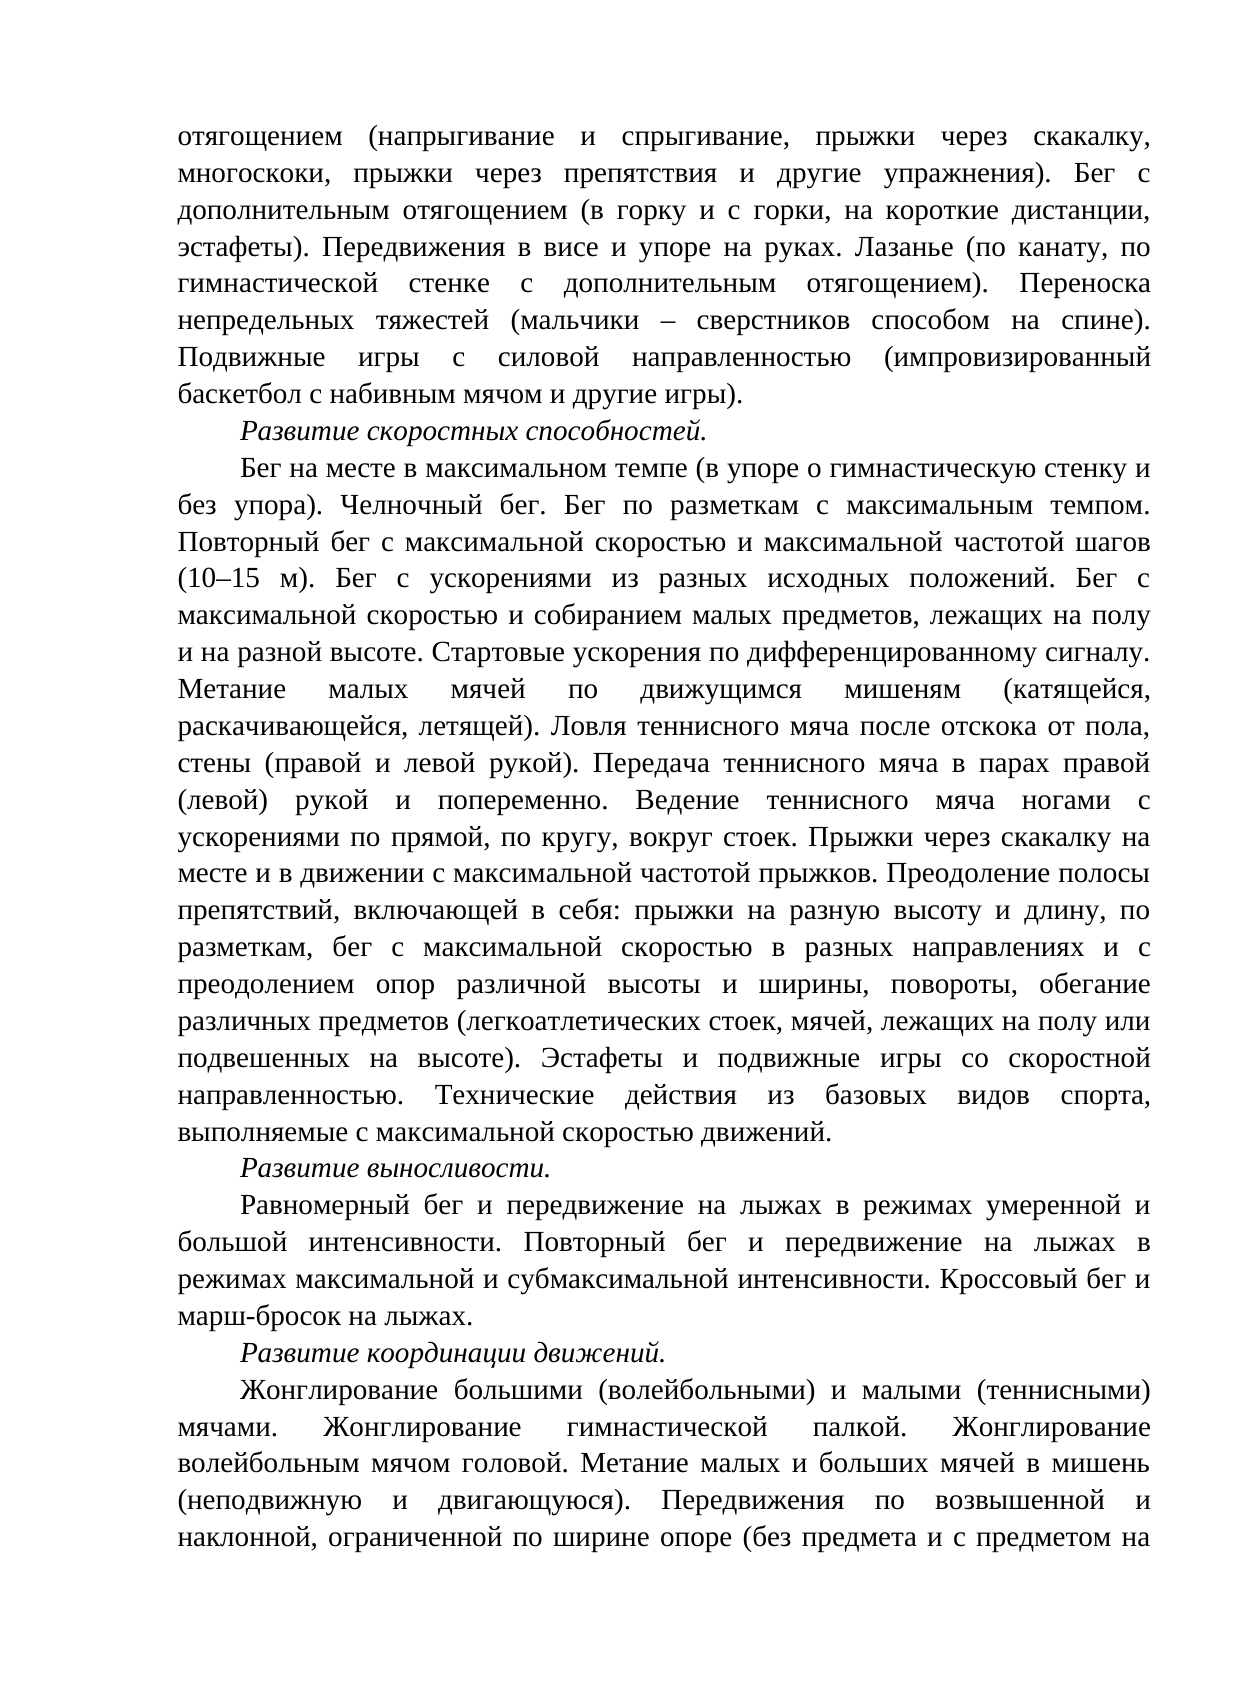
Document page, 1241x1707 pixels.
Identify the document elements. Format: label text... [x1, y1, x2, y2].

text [177, 118, 1152, 410]
text Развитие выносливости. [177, 1151, 1152, 1184]
text Развитие координации движений. [177, 1335, 1152, 1368]
text Развитие скоростных способностей. [177, 413, 1152, 447]
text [177, 1372, 1152, 1553]
text Равномерный бег и передвижение на лыжах в режимах умеренной и большой интенсивности. Повторный бег и передвижение на лыжах в режимах максимальной и субмаксимальной интенсивности. Кроссовый бег и марш-бросок на лыжах. [177, 1187, 1152, 1332]
text Бег на месте в максимальном темпе (в упоре о гимнастическую стенку и без упора). Челночный бег. Бег по разметкам с максимальным темпом. Повторный бег с максимальной скоростью и максимальной частотой шагов (10–15 м). Бег с ускорениями из разных исходных положений. Бег с максимальной скоростью и собиранием малых предметов, лежащих на полу и на разной высоте. Стартовые ускорения по дифференцированному сигналу. Метание малых мячей по движущимся мишеням (катящейся, раскачивающейся, летящей). Ловля теннисного мяча после отскока от пола, стены (правой и левой рукой). Передача теннисного мяча в парах правой (левой) рукой и попеременно. Ведение теннисного мяча ногами с ускорениями по прямой, по кругу, вокруг стоек. Прыжки через скакалку на месте и в движении с максимальной частотой прыжков. Преодоление полосы препятствий, включающей в себя: прыжки на разную высоту и длину, по разметкам, бег с максимальной скоростью в разных направлениях и с преодолением опор различной высоты и ширины, повороты, обегание различных предметов (легкоатлетических стоек, мячей, лежащих на полу или подвешенных на высоте). Эстафеты и подвижные игры со скоростной направленностью. Технические действия из базовых видов спорта, выполняемые с максимальной скоростью движений. [177, 450, 1152, 1147]
